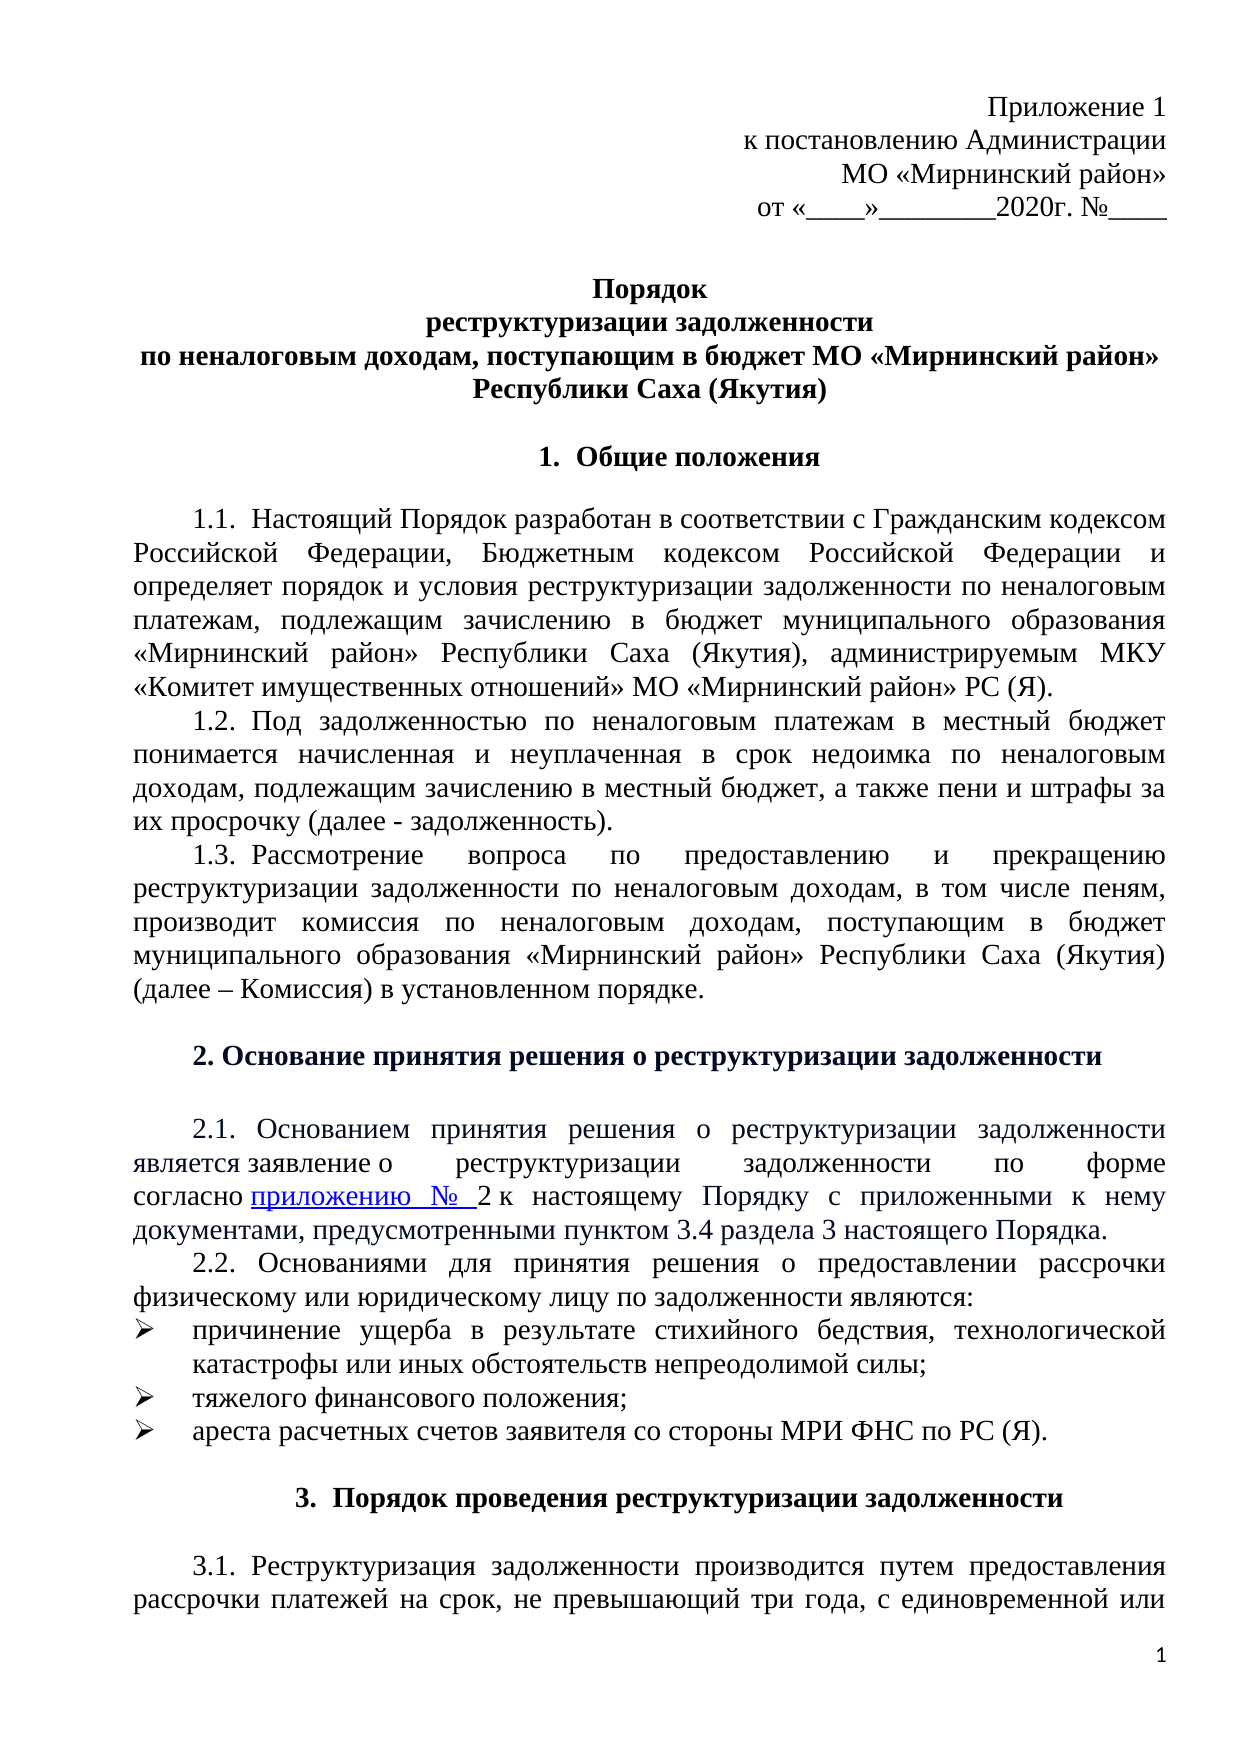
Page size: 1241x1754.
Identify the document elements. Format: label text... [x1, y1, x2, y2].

list Порядок проведения реструктуризации задолженности [192, 1481, 1167, 1514]
list 2.2. Основаниями для принятия решения о предоставлении рассрочки физическому или юридическому лицу по задолженности являются: [133, 1245, 1167, 1312]
text Приложение 1 [133, 89, 1167, 122]
text 2. Основание принятия решения о реструктуризации задолженности [192, 1038, 1167, 1072]
list ареста расчетных счетов заявителя со стороны МРИ ФНС по РС (Я). [133, 1413, 1167, 1447]
subtitle Настоящий Порядок разработан в соответствии с Гражданским кодексом Российской Федерации, Бюджетным кодексом Российской Федерации и определяет порядок и условия реструктуризации задолженности по неналоговым платежам, подлежащим зачислению в бюджет муниципального образования «Мирнинский район» Республики Саха (Якутия), администрируемым МКУ «Комитет имущественных отношений» МО «Мирнинский район» РС (Я). [133, 501, 1167, 703]
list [133, 1548, 1167, 1615]
text 2.1. Основанием принятия решения о реструктуризации задолженности является заявление о реструктуризации задолженности по форме согласно приложению № 2 к настоящему Порядку с приложенными к нему документами, предусмотренными пунктом 3.4 раздела 3 настоящего Порядка. [133, 1111, 1167, 1245]
list тяжелого финансового положения; [133, 1380, 1167, 1413]
subtitle Под задолженностью по неналоговым платежам в местный бюджет понимается начисленная и неуплаченная в срок недоимка по неналоговым доходам, подлежащим зачислению в местный бюджет, а также пени и штрафы за их просрочку (далее - задолженность). [133, 703, 1167, 837]
list Порядок [133, 271, 1167, 304]
text от «____»________2020г. №____ [133, 189, 1167, 223]
list Рассмотрение вопроса по предоставлению и прекращению реструктуризации задолженности по неналоговым доходам, в том числе пеням, производит комиссия по неналоговым доходам, поступающим в бюджет муниципального образования «Мирнинский район» Республики Саха (Якутия) (далее – Комиссия) в установленном порядке. [133, 837, 1167, 1004]
list Общие положения [192, 439, 1167, 472]
list причинение ущерба в результате стихийного бедствия, технологической катастрофы или иных обстоятельств непреодолимой силы; [133, 1312, 1167, 1380]
text к постановлению Администрации [133, 122, 1167, 156]
text МО «Мирнинский район» [133, 156, 1167, 189]
list реструктуризации задолженности [133, 304, 1167, 338]
list по неналоговым доходам, поступающим в бюджет МО «Мирнинский район» Республики Саха (Якутия) [133, 338, 1167, 405]
